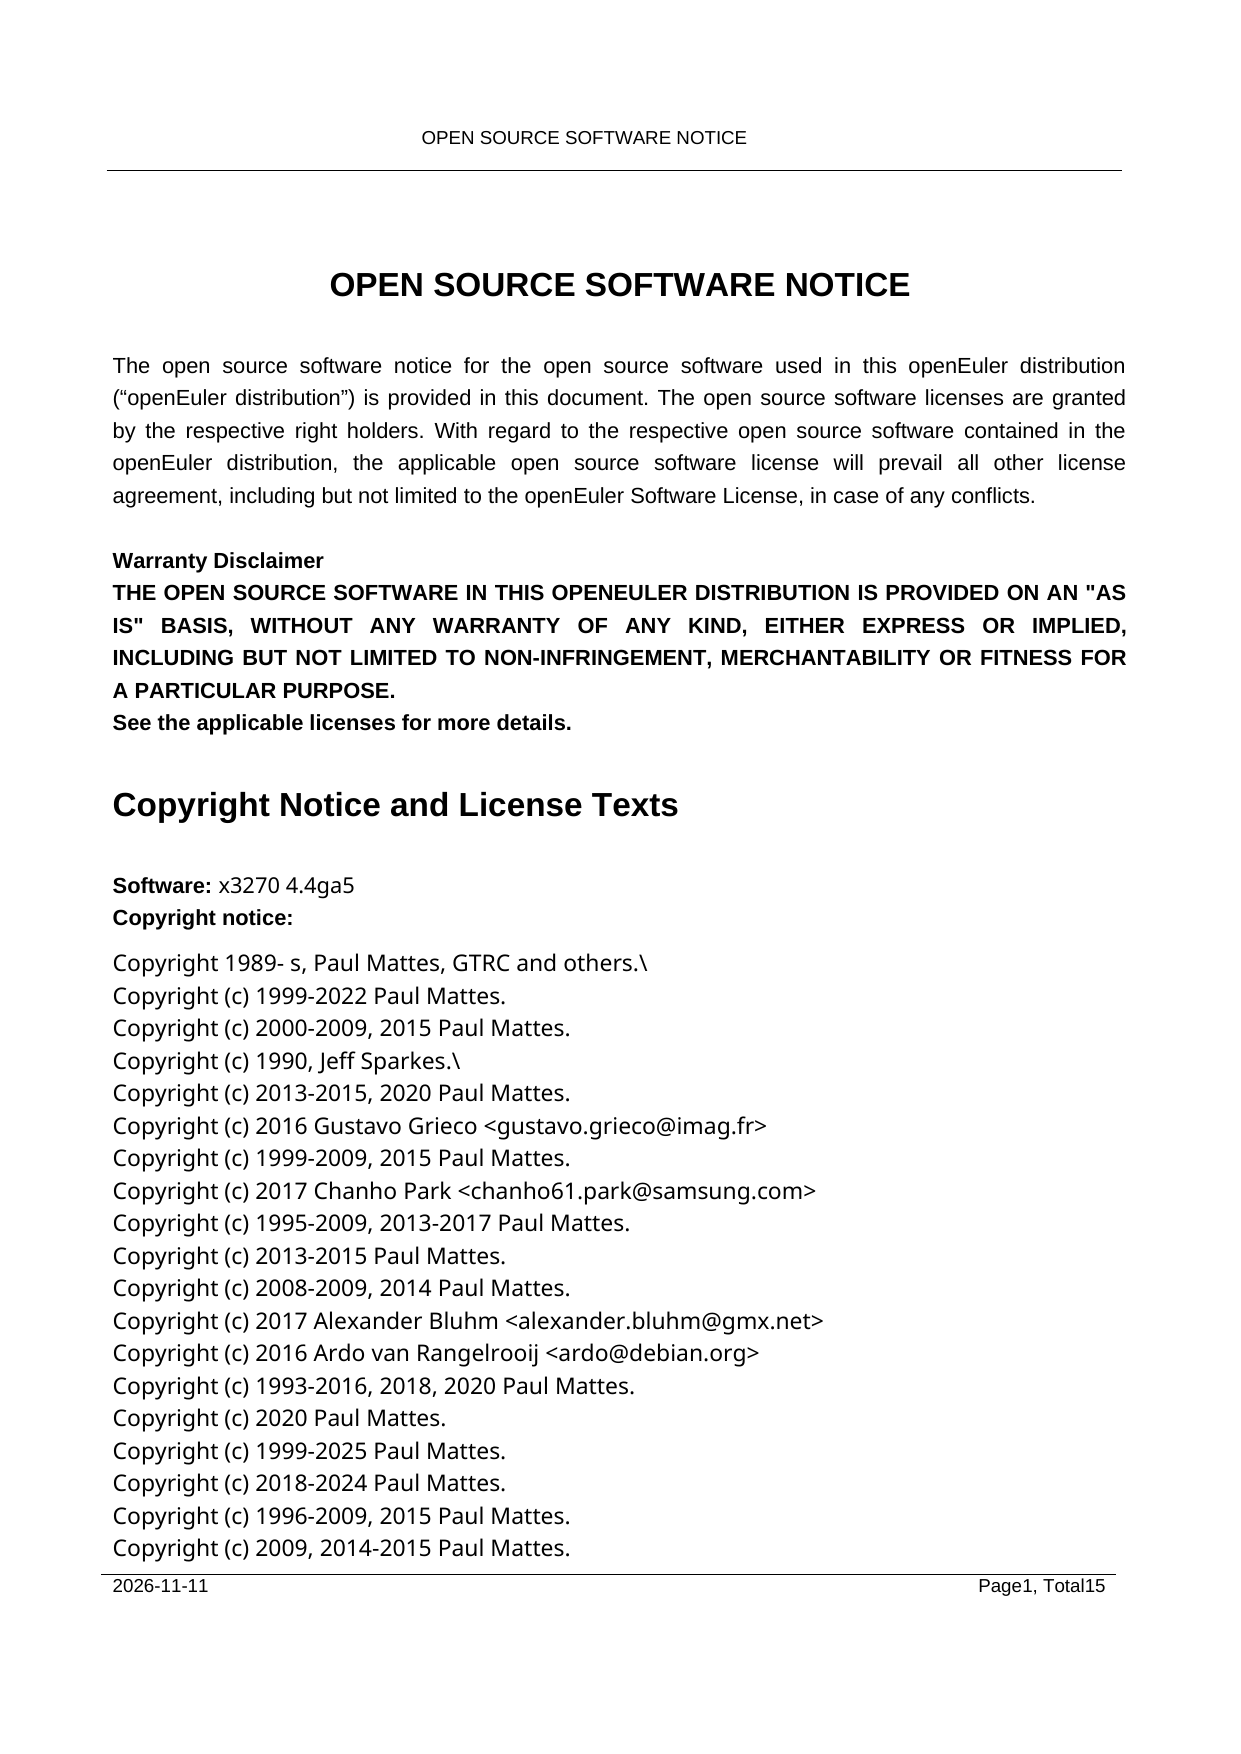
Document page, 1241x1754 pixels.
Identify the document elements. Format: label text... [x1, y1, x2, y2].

title Software: x3270 4.4ga5 [112, 869, 1128, 901]
text Warranty Disclaimer [112, 544, 1128, 576]
text Copyright Notice and License Texts [112, 771, 1128, 836]
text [112, 947, 1128, 1564]
text The open source software notice for the open source software used in this openEuler distribution (“openEuler distribution”) is provided in this document. The open source software licenses are granted by the respective right holders. With regard to the respective open source software contained in the openEuler distribution, the applicable open source software license will prevail all other license agreement, including but not limited to the openEuler Software License, in case of any conflicts. [112, 349, 1128, 511]
text THE OPEN SOURCE SOFTWARE IN THIS OPENEULER DISTRIBUTION IS PROVIDED ON AN "AS IS" BASIS, WITHOUT ANY WARRANTY OF ANY KIND, EITHER EXPRESS OR IMPLIED, INCLUDING BUT NOT LIMITED TO NON-INFRINGEMENT, MERCHANTABILITY OR FITNESS FOR A PARTICULAR PURPOSE. See the applicable licenses for more details. [112, 576, 1128, 739]
text Copyright notice: [112, 901, 1128, 934]
text OPEN SOURCE SOFTWARE NOTICE [112, 251, 1128, 316]
